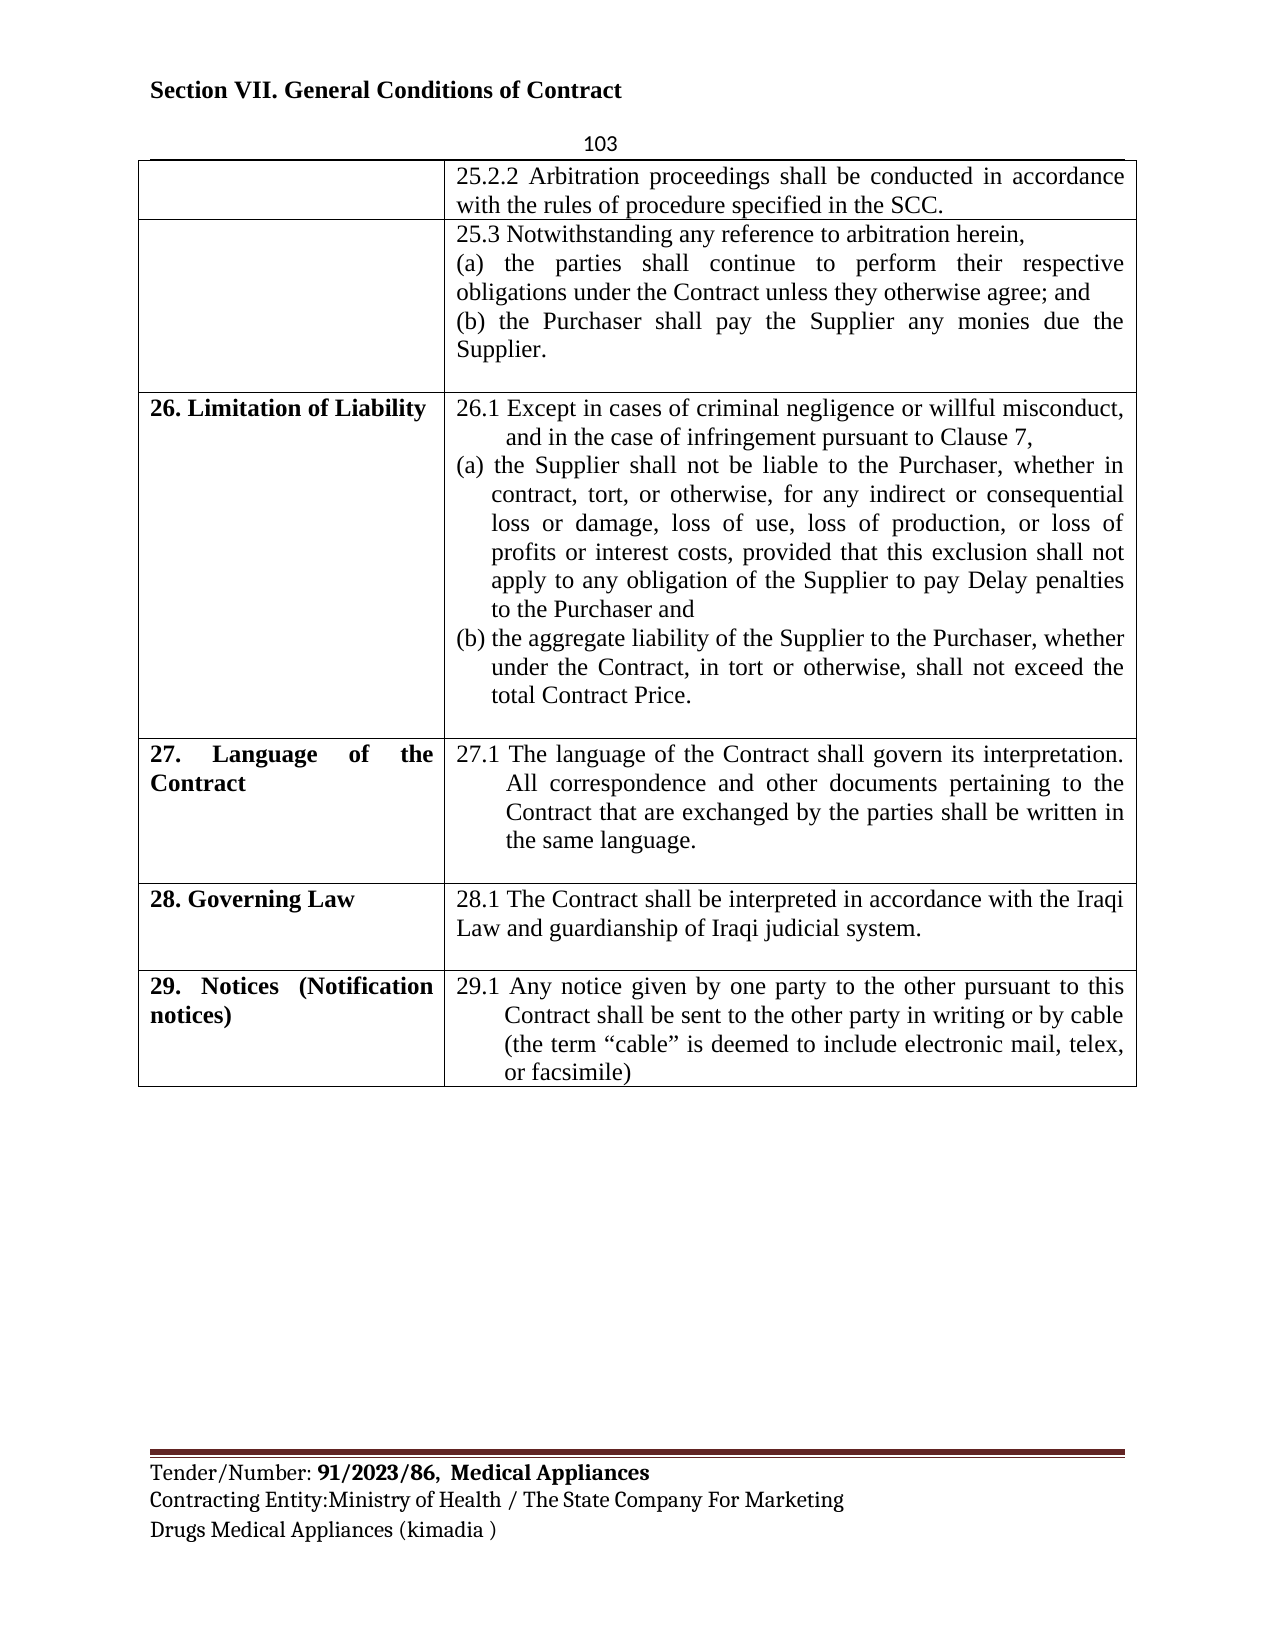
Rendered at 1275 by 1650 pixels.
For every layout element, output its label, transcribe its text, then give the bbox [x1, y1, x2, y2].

table_cell 25.2.2 Arbitration proceedings shall be conducted in accordance with the rules of procedure specified in the SCC. [445, 161, 1136, 218]
table_cell 29. Notices (Notification notices) [139, 971, 444, 1086]
table_cell 27. Language of the Contract [139, 739, 444, 883]
table_cell 28. Governing Law [139, 884, 444, 970]
table_cell 26. Limitation of Liability [139, 393, 444, 738]
table_cell 28.1 The Contract shall be interpreted in accordance with the Iraqi Law and guardianship of Iraqi judicial system. [445, 884, 1136, 970]
table_cell 27.1 The language of the Contract shall govern its interpretation. All correspondence and other documents pertaining to the Contract that are exchanged by the parties shall be written in the same language. [445, 739, 1136, 883]
table_cell [139, 161, 444, 218]
table_cell 26.1 Except in cases of criminal negligence or willful misconduct, and in the case of infringement pursuant to Clause 7, (a) the Supplier shall not be liable to the Purchaser, whether in contract, tort, or otherwise, for any indirect or consequential loss or damage, loss of use, loss of production, or loss of profits or interest costs, provided that this exclusion shall not apply to any obligation of the Supplier to pay Delay penalties to the Purchaser and (b) the aggregate liability of the Supplier to the Purchaser, whether under the Contract, in tort or otherwise, shall not exceed the total Contract Price. [445, 393, 1136, 738]
table_cell [139, 220, 444, 392]
table_cell 25.3 Notwithstanding any reference to arbitration herein, (a) the parties shall continue to perform their respective obligations under the Contract unless they otherwise agree; and (b) the Purchaser shall pay the Supplier any monies due the Supplier. [445, 220, 1136, 392]
table_cell 29.1 Any notice given by one party to the other pursuant to this Contract shall be sent to the other party in writing or by cable (the term “cable” is deemed to include electronic mail, telex, or facsimile) [445, 971, 1136, 1086]
